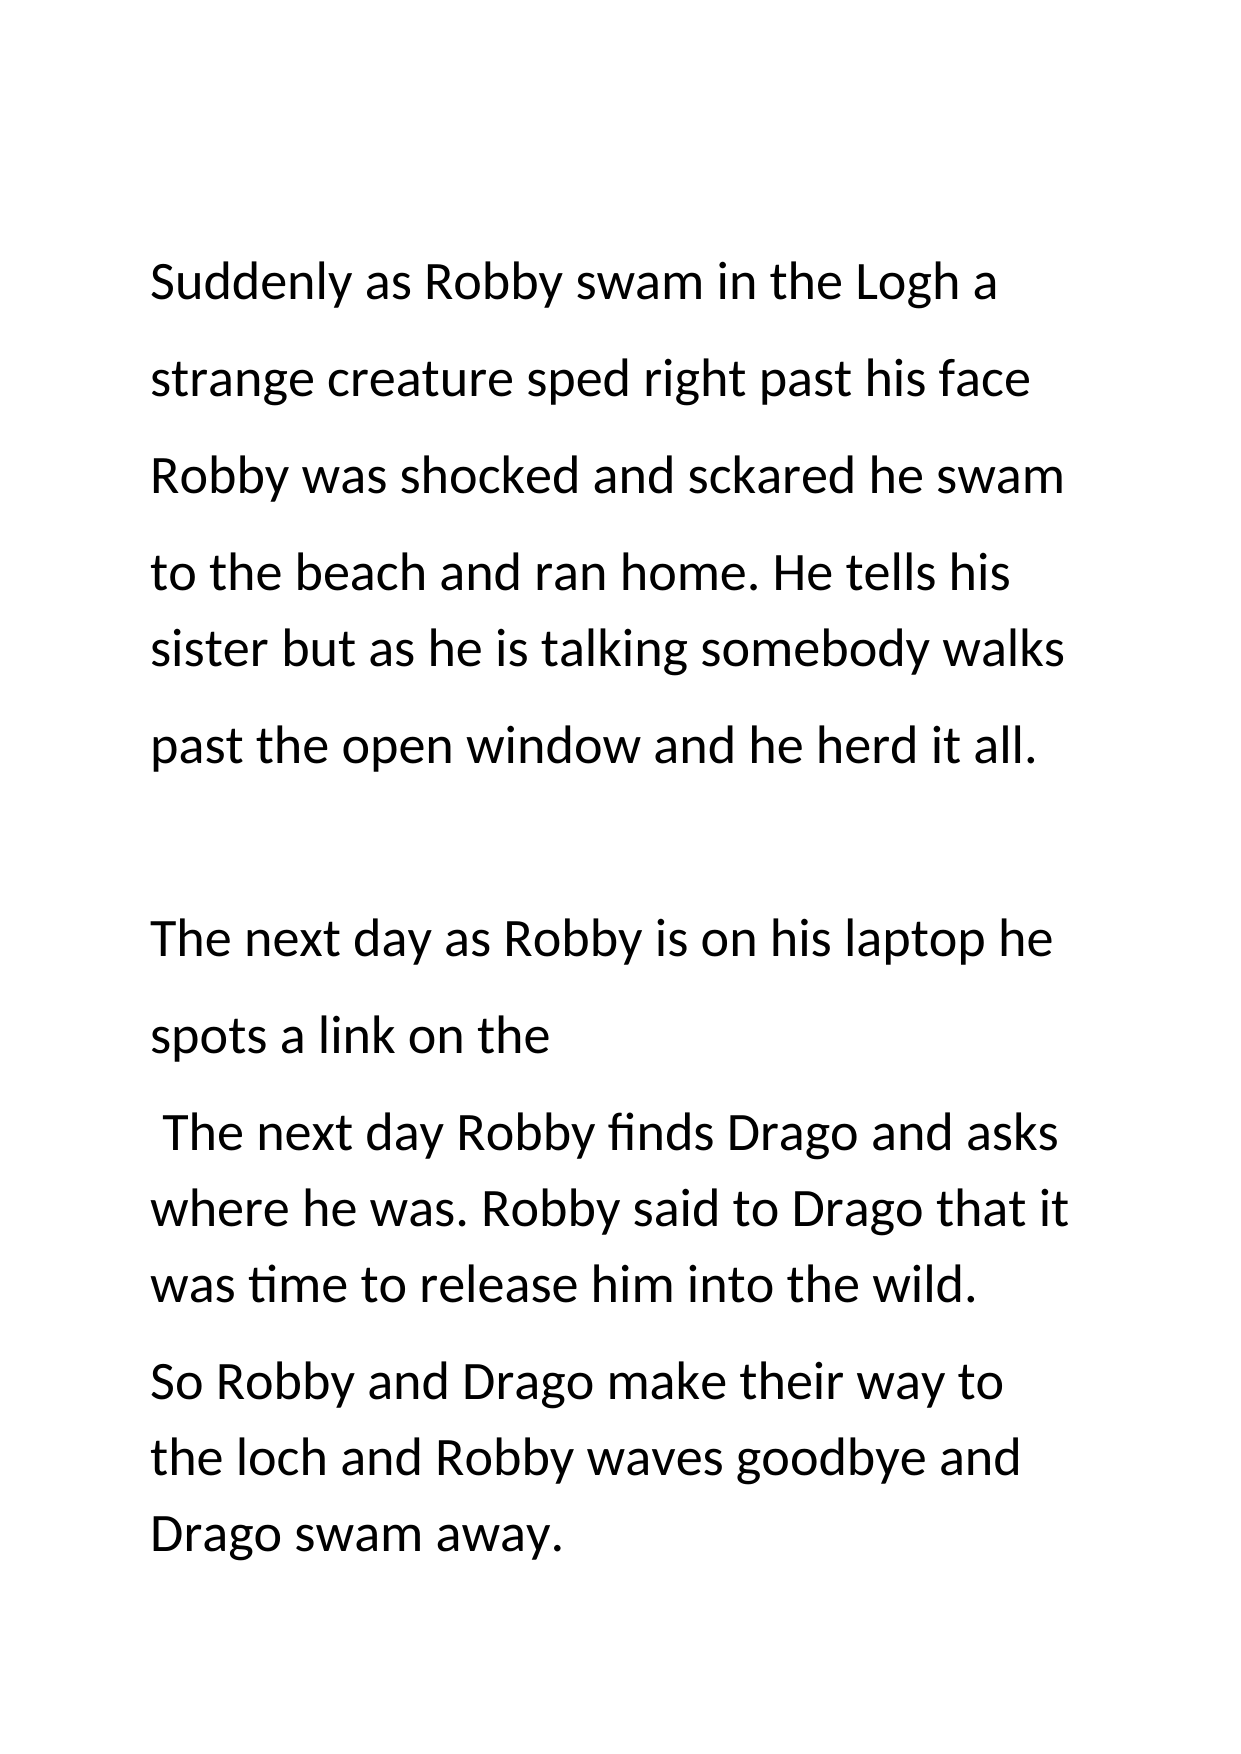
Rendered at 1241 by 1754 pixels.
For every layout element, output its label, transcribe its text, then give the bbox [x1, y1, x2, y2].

text spots a link on the [150, 1001, 1090, 1067]
text Suddenly as Robby swam in the Logh a [150, 247, 1090, 313]
text past the open window and he herd it all. [150, 710, 1090, 777]
text The next day as Robby is on his laptop he [150, 904, 1090, 970]
text to the beach and ran home. He tells his sister but as he is talking somebody walks [150, 537, 1090, 680]
text Robby was shocked and sckared he swam [150, 441, 1090, 507]
text So Robby and Drago make their way to the loch and Robby waves goodbye and Drago swam away. [150, 1347, 1090, 1565]
text The next day Robby finds Drago and asks where he was. Robby said to Drago that it was time to release him into the wild. [150, 1098, 1090, 1316]
text strange creature sped right past his face [150, 344, 1090, 410]
